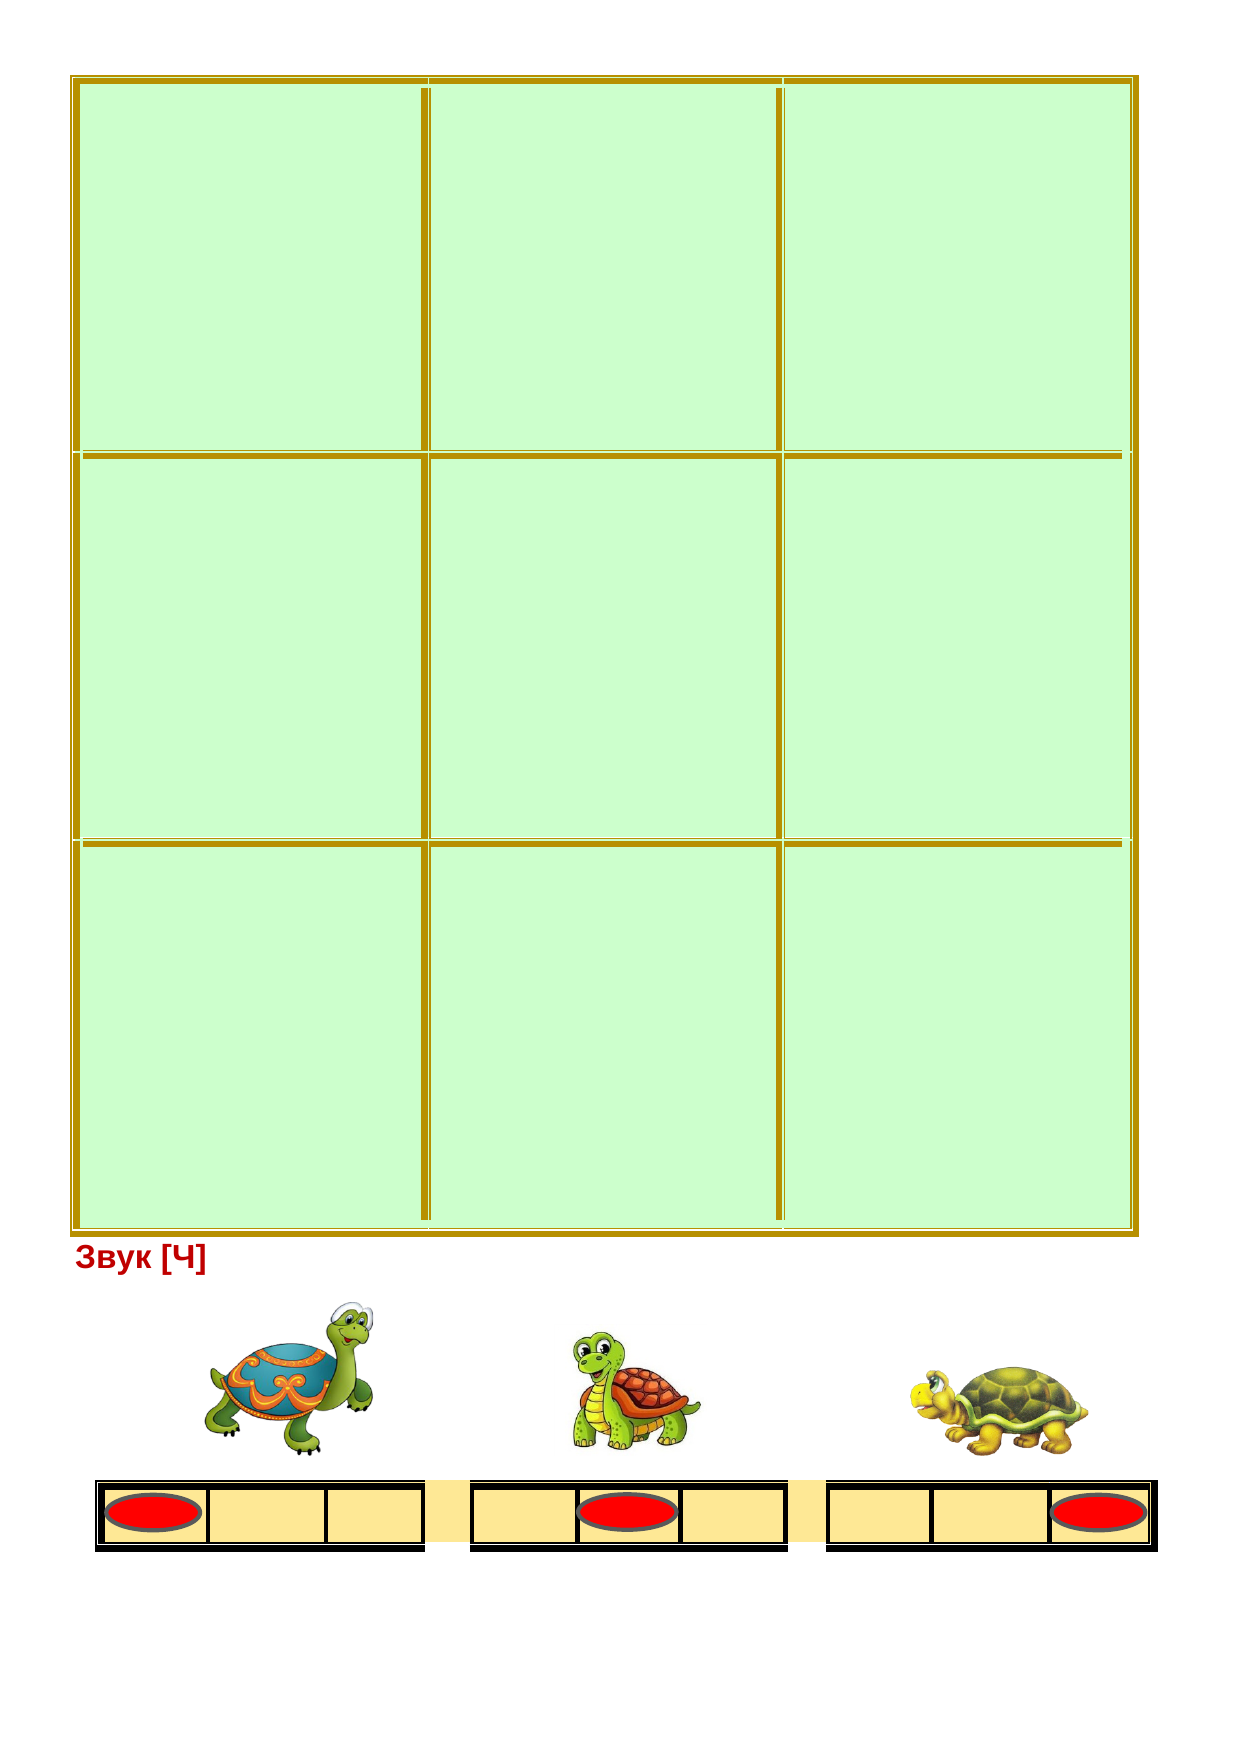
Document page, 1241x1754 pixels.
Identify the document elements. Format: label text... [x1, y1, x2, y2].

table_header [780, 77, 1133, 450]
table_cell [75, 838, 426, 1228]
table_header [934, 1490, 1047, 1542]
table_header [1052, 1516, 1148, 1542]
picture [909, 1366, 1089, 1456]
table_header [328, 1490, 421, 1542]
table_header [474, 1490, 575, 1542]
table_header [786, 1480, 828, 1542]
picture [554, 1324, 708, 1456]
table_header [210, 1490, 324, 1542]
table_cell [780, 838, 1133, 1228]
table_cell [431, 459, 776, 837]
table_header [105, 1490, 206, 1542]
table_header [830, 1490, 929, 1542]
table_cell [426, 838, 780, 1228]
table_header [426, 77, 780, 450]
table_header [423, 1480, 472, 1542]
table_cell [75, 450, 426, 837]
table_header [580, 1518, 678, 1542]
picture [204, 1302, 374, 1456]
table_header [580, 1490, 678, 1506]
text Звук [Ч] [75, 1237, 1165, 1276]
table_cell [780, 450, 1133, 837]
table_header [1052, 1490, 1148, 1509]
table_header [683, 1490, 783, 1542]
table_header [80, 84, 426, 450]
